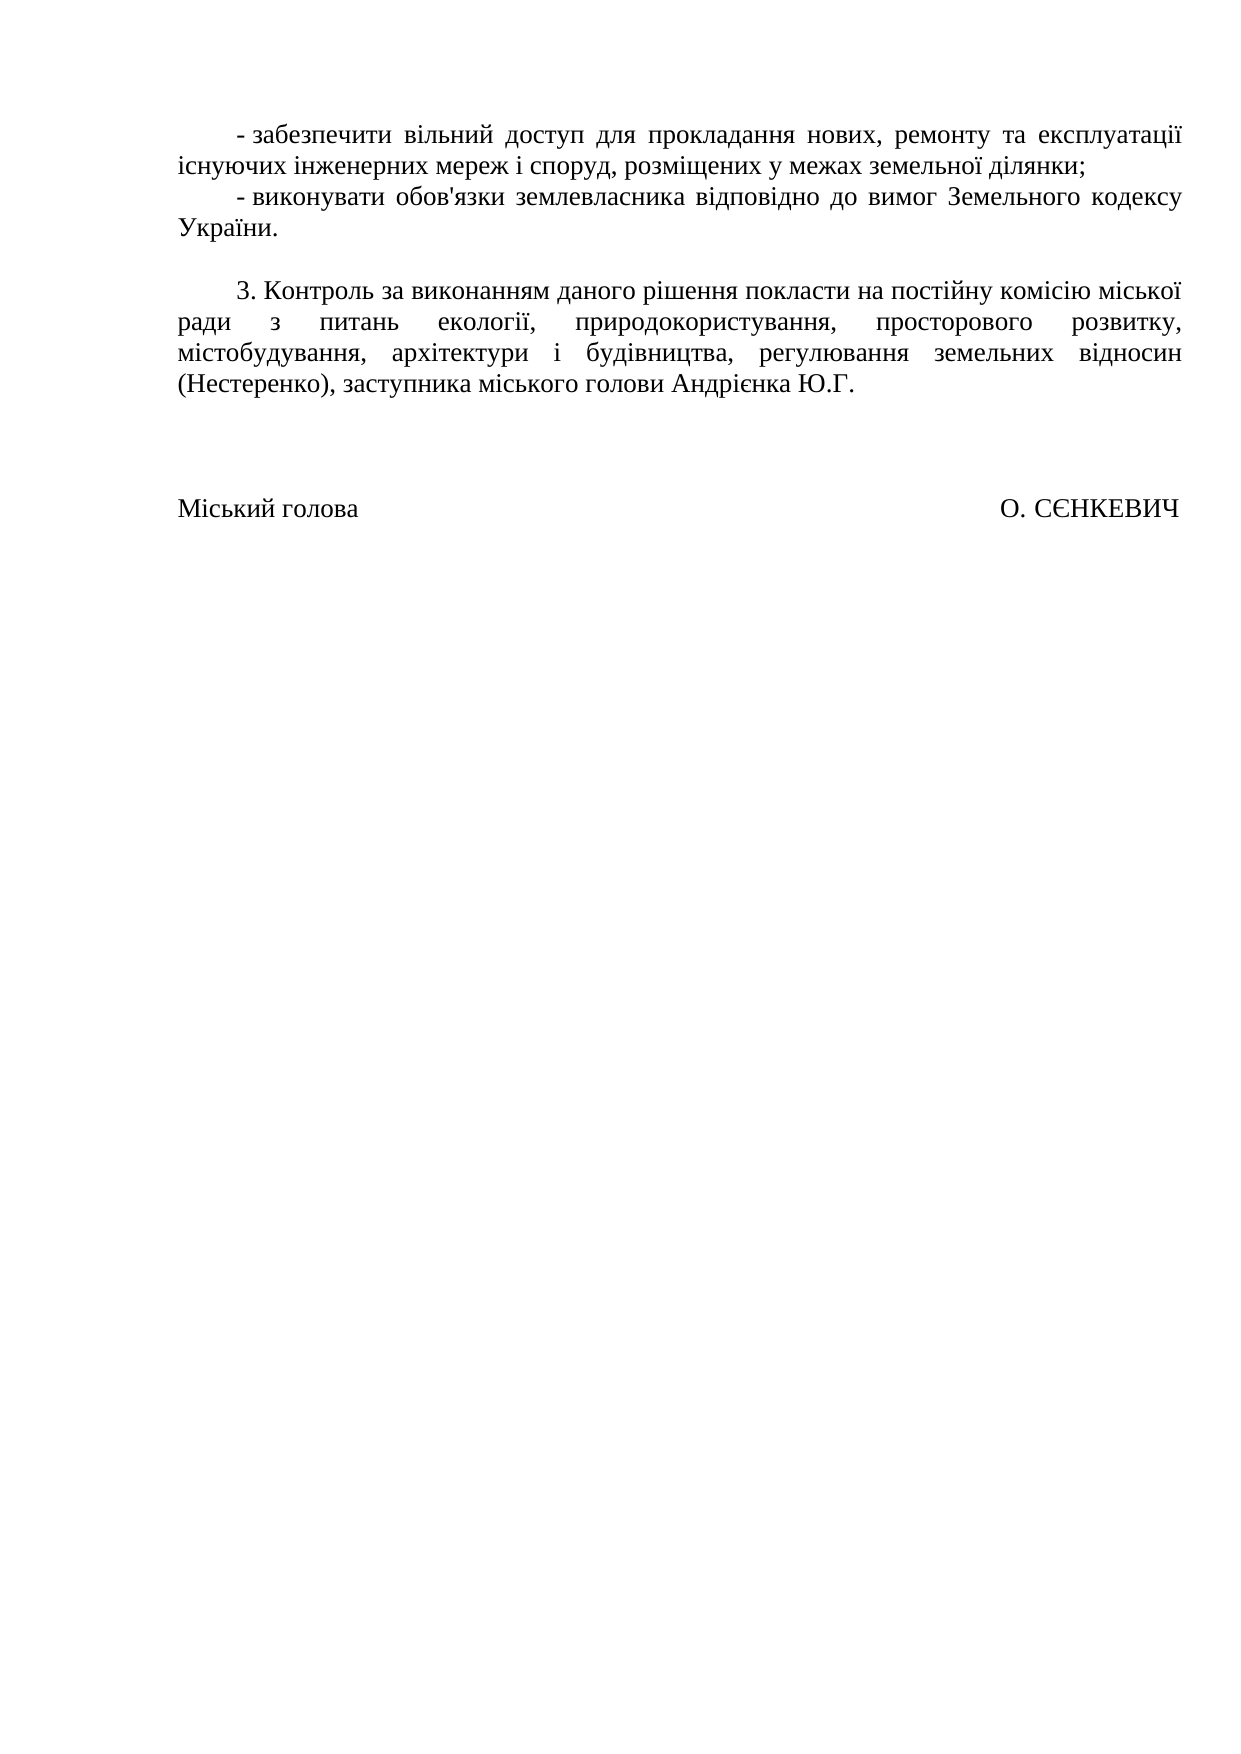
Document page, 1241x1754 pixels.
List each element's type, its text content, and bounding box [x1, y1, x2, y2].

text 3. Контроль за виконанням даного рішення покласти на постійну комісію міської ради з питань екології, природокористування, просторового розвитку, містобудування, архітектури і будівництва, регулювання земельних відносин (Нестеренко), заступника міського голови Андрієнка Ю.Г. [177, 274, 1183, 398]
text - забезпечити вільний доступ для прокладання нових, ремонту та експлуатації існуючих інженерних мереж і споруд, розміщених у межах земельної ділянки; [177, 118, 1183, 180]
text Міський голова О. СЄНКЕВИЧ [177, 492, 1183, 523]
text - виконувати обов'язки землевласника відповідно до вимог Земельного кодексу України. [177, 180, 1183, 243]
